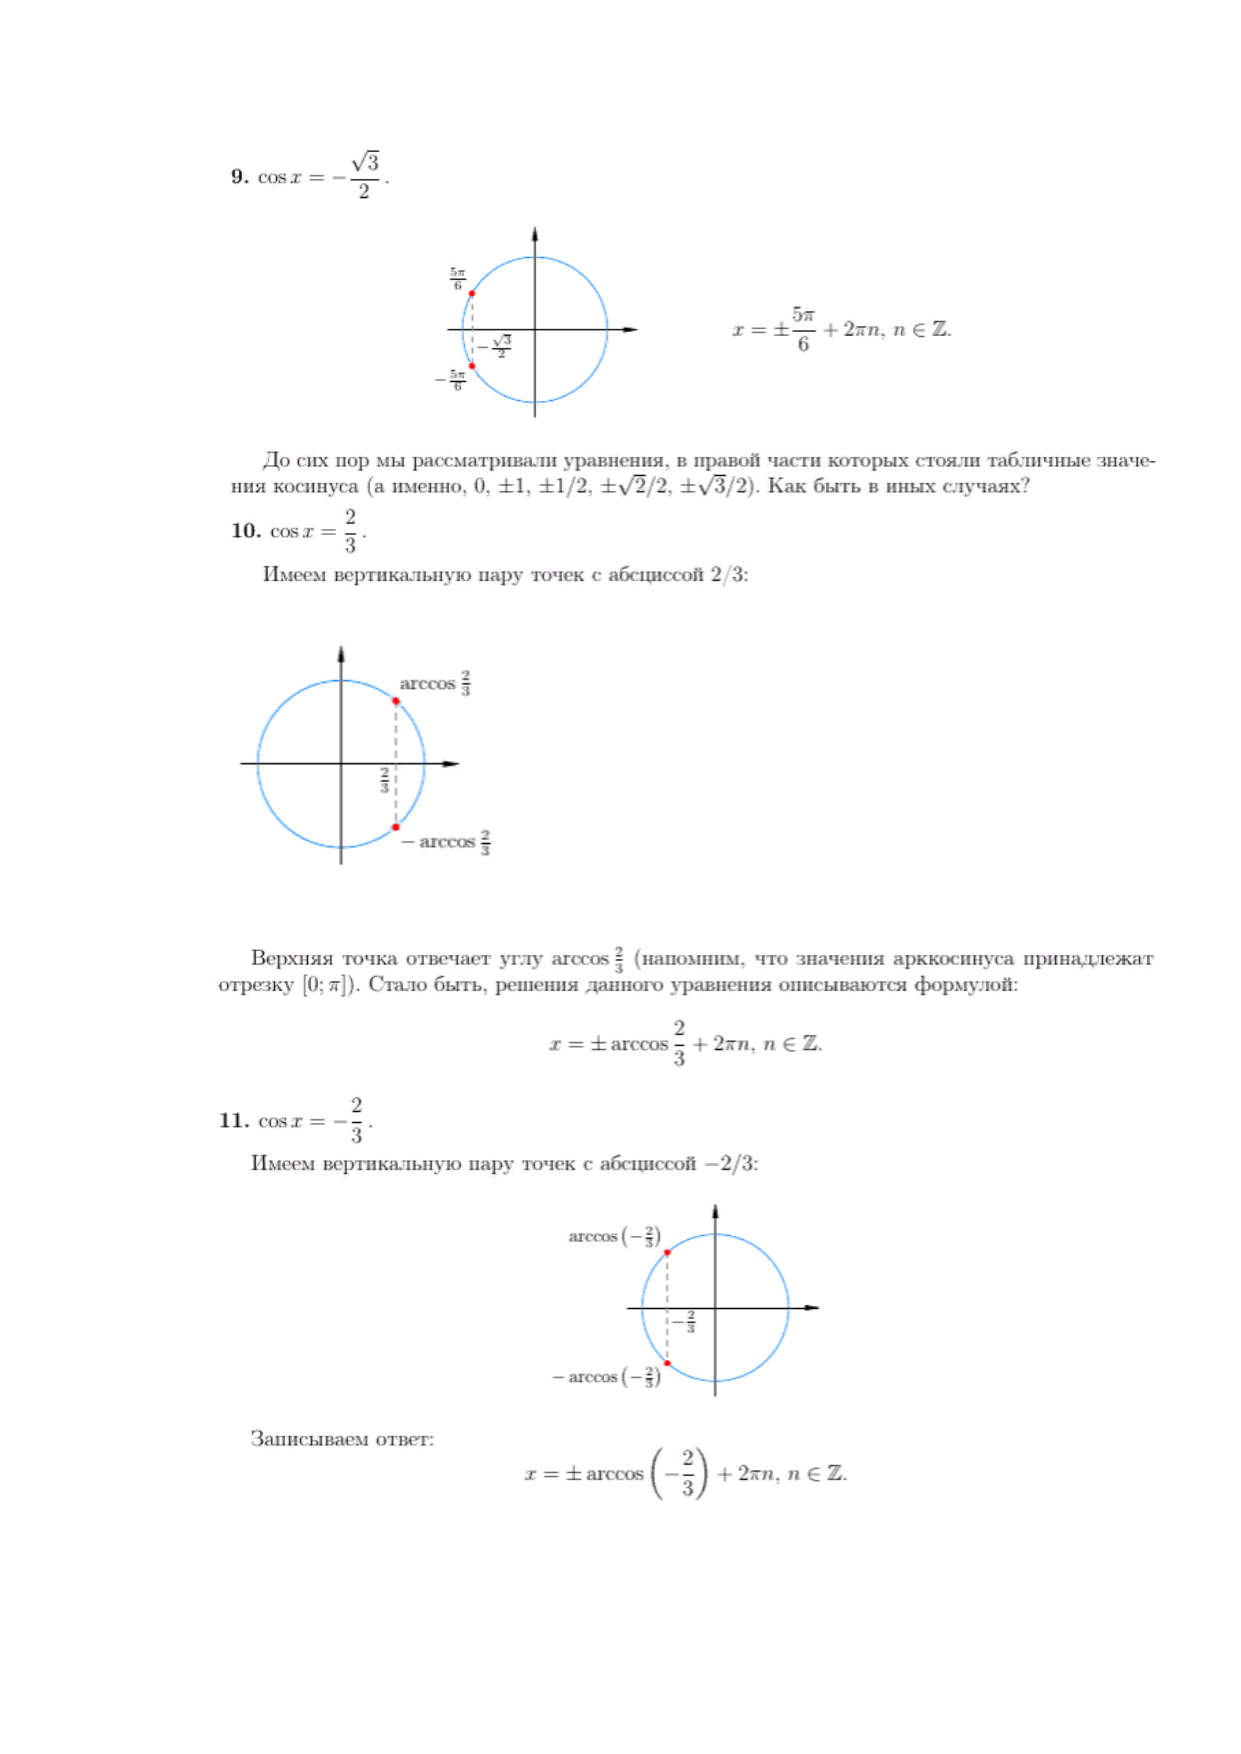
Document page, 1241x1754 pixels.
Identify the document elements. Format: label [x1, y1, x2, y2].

picture [208, 926, 1183, 1505]
picture [208, 118, 1183, 603]
picture [208, 627, 520, 901]
